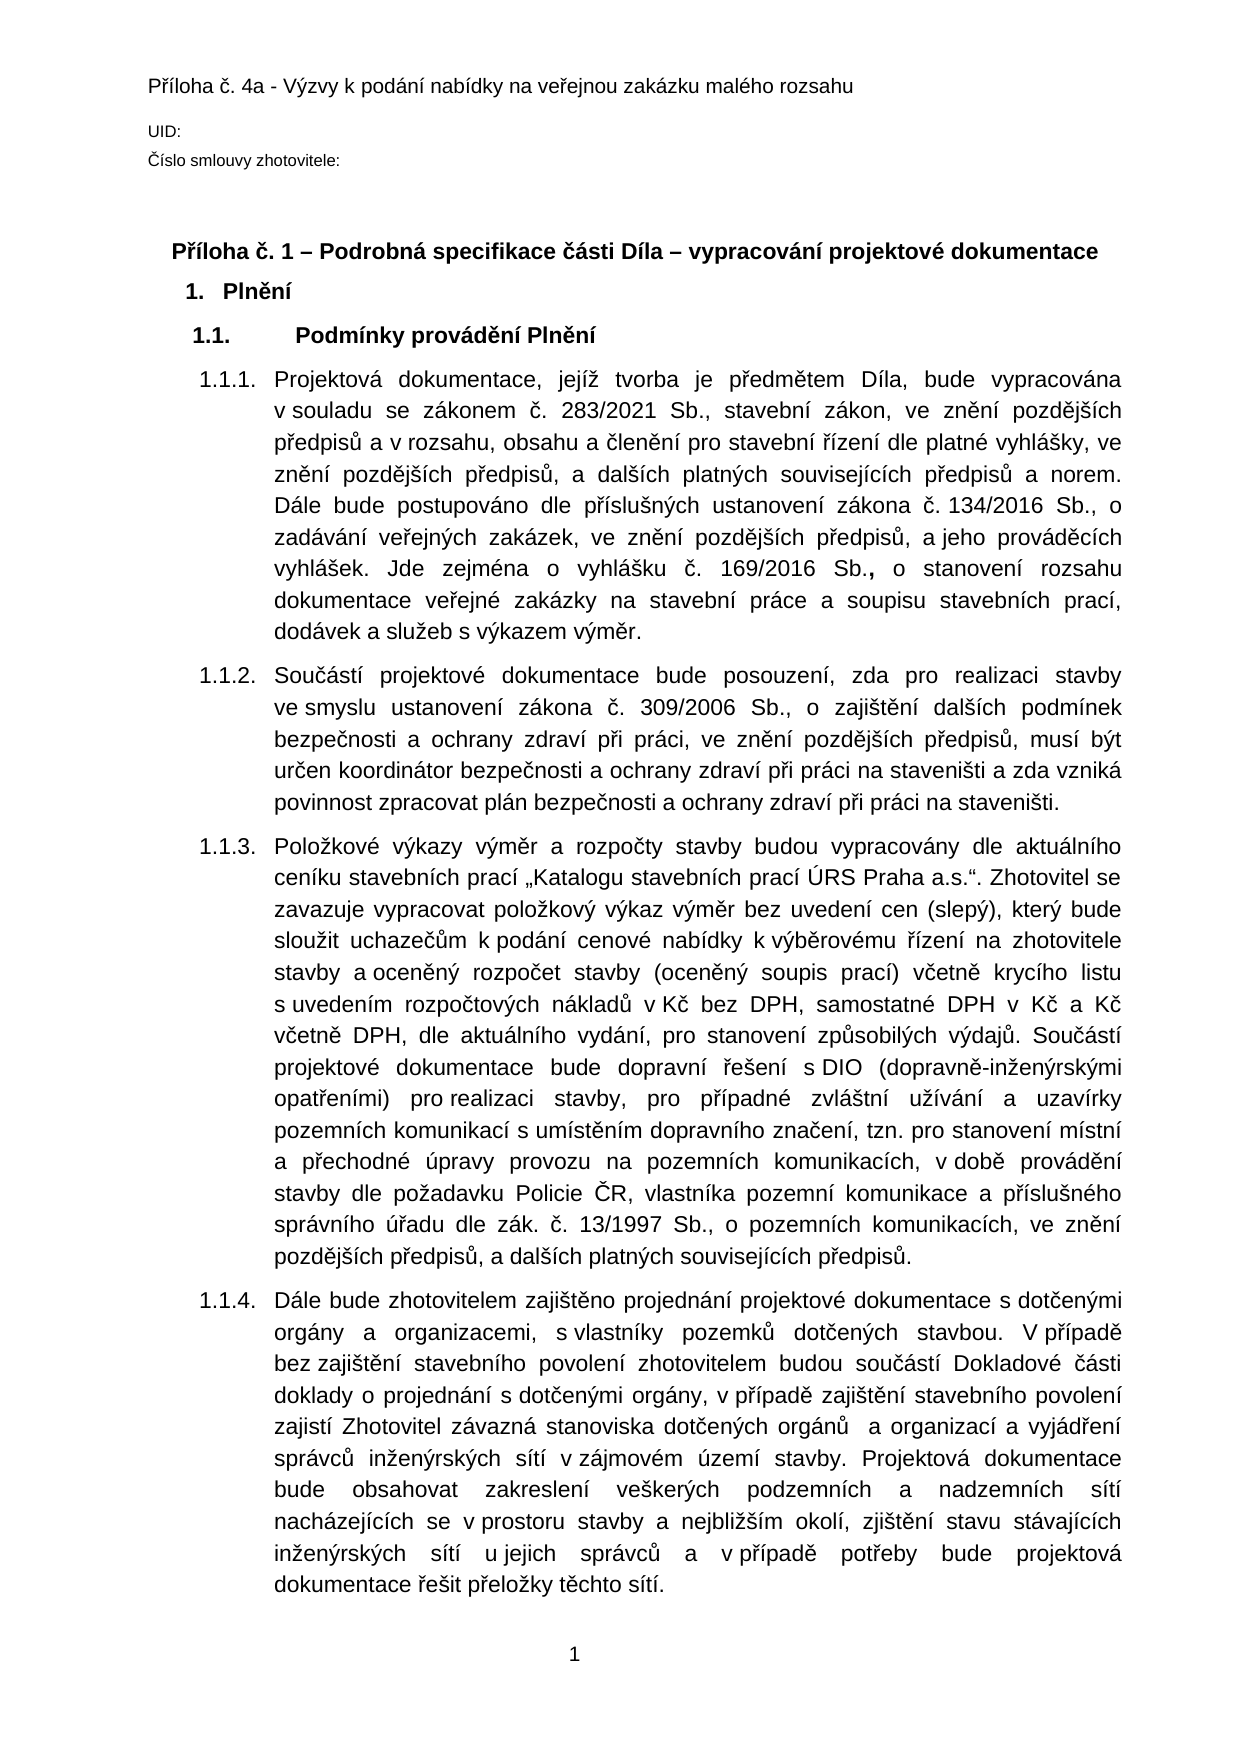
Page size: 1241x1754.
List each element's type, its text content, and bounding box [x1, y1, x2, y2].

list Plnění [185, 278, 1122, 304]
list Projektová dokumentace, jejíž tvorba je předmětem Díla, bude vypracována v souladu se zákonem č. 283/2021 Sb., stavební zákon, ve znění pozdějších předpisů a v rozsahu, obsahu a členění pro stavební řízení dle platné vyhlášky, ve znění pozdějších předpisů, a dalších platných souvisejících předpisů a norem. Dále bude postupováno dle příslušných ustanovení zákona č. 134/2016 Sb., o zadávání veřejných zakázek, ve znění pozdějších předpisů, a jeho prováděcích vyhlášek. Jde zejména o vyhlášku č. 169/2016 Sb., o stanovení rozsahu dokumentace veřejné zakázky na stavební práce a soupisu stavebních prací, dodávek a služeb s výkazem výměr. [199, 366, 1122, 645]
list Součástí projektové dokumentace bude posouzení, zda pro realizaci stavby ve smyslu ustanovení zákona č. 309/2006 Sb., o zajištění dalších podmínek bezpečnosti a ochrany zdraví při práci, ve znění pozdějších předpisů, musí být určen koordinátor bezpečnosti a ochrany zdraví při práci na staveništi a zda vzniká povinnost zpracovat plán bezpečnosti a ochrany zdraví při práci na staveništi. [199, 662, 1122, 815]
list Dále bude zhotovitelem zajištěno projednání projektové dokumentace s dotčenými orgány a organizacemi, s vlastníky pozemků dotčených stavbou. V případě bez zajištění stavebního povolení zhotovitelem budou součástí Dokladové části doklady o projednání s dotčenými orgány, v případě zajištění stavebního povolení zajistí Zhotovitel závazná stanoviska dotčených orgánů a organizací a vyjádření správců inženýrských sítí v zájmovém území stavby. Projektová dokumentace bude obsahovat zakreslení veškerých podzemních a nadzemních sítí nacházejících se v prostoru stavby a nejbližším okolí, zjištění stavu stávajících inženýrských sítí u jejich správců a v případě potřeby bude projektová dokumentace řešit přeložky těchto sítí. [199, 1287, 1122, 1597]
list Podmínky provádění Plnění [192, 322, 1122, 348]
list Položkové výkazy výměr a rozpočty stavby budou vypracovány dle aktuálního ceníku stavebních prací „Katalogu stavebních prací ÚRS Praha a.s.“. Zhotovitel se zavazuje vypracovat položkový výkaz výměr bez uvedení cen (slepý), který bude sloužit uchazečům k podání cenové nabídky k výběrovému řízení na zhotovitele stavby a oceněný rozpočet stavby (oceněný soupis prací) včetně krycího listu s uvedením rozpočtových nákladů v Kč bez DPH, samostatné DPH v Kč a Kč včetně DPH, dle aktuálního vydání, pro stanovení způsobilých výdajů. Součástí projektové dokumentace bude dopravní řešení s DIO (dopravně-inženýrskými opatřeními) pro realizaci stavby, pro případné zvláštní užívání a uzavírky pozemních komunikací s umístěním dopravního značení, tzn. pro stanovení místní a přechodné úpravy provozu na pozemních komunikacích, v době provádění stavby dle požadavku Policie ČR, vlastníka pozemní komunikace a příslušného správního úřadu dle zák. č. 13/1997 Sb., o pozemních komunikacích, ve znění pozdějších předpisů, a dalších platných souvisejících předpisů. [199, 833, 1122, 1269]
subtitle Příloha č. 1 – Podrobná specifikace části Díla – vypracování projektové dokumentace [148, 236, 1122, 265]
